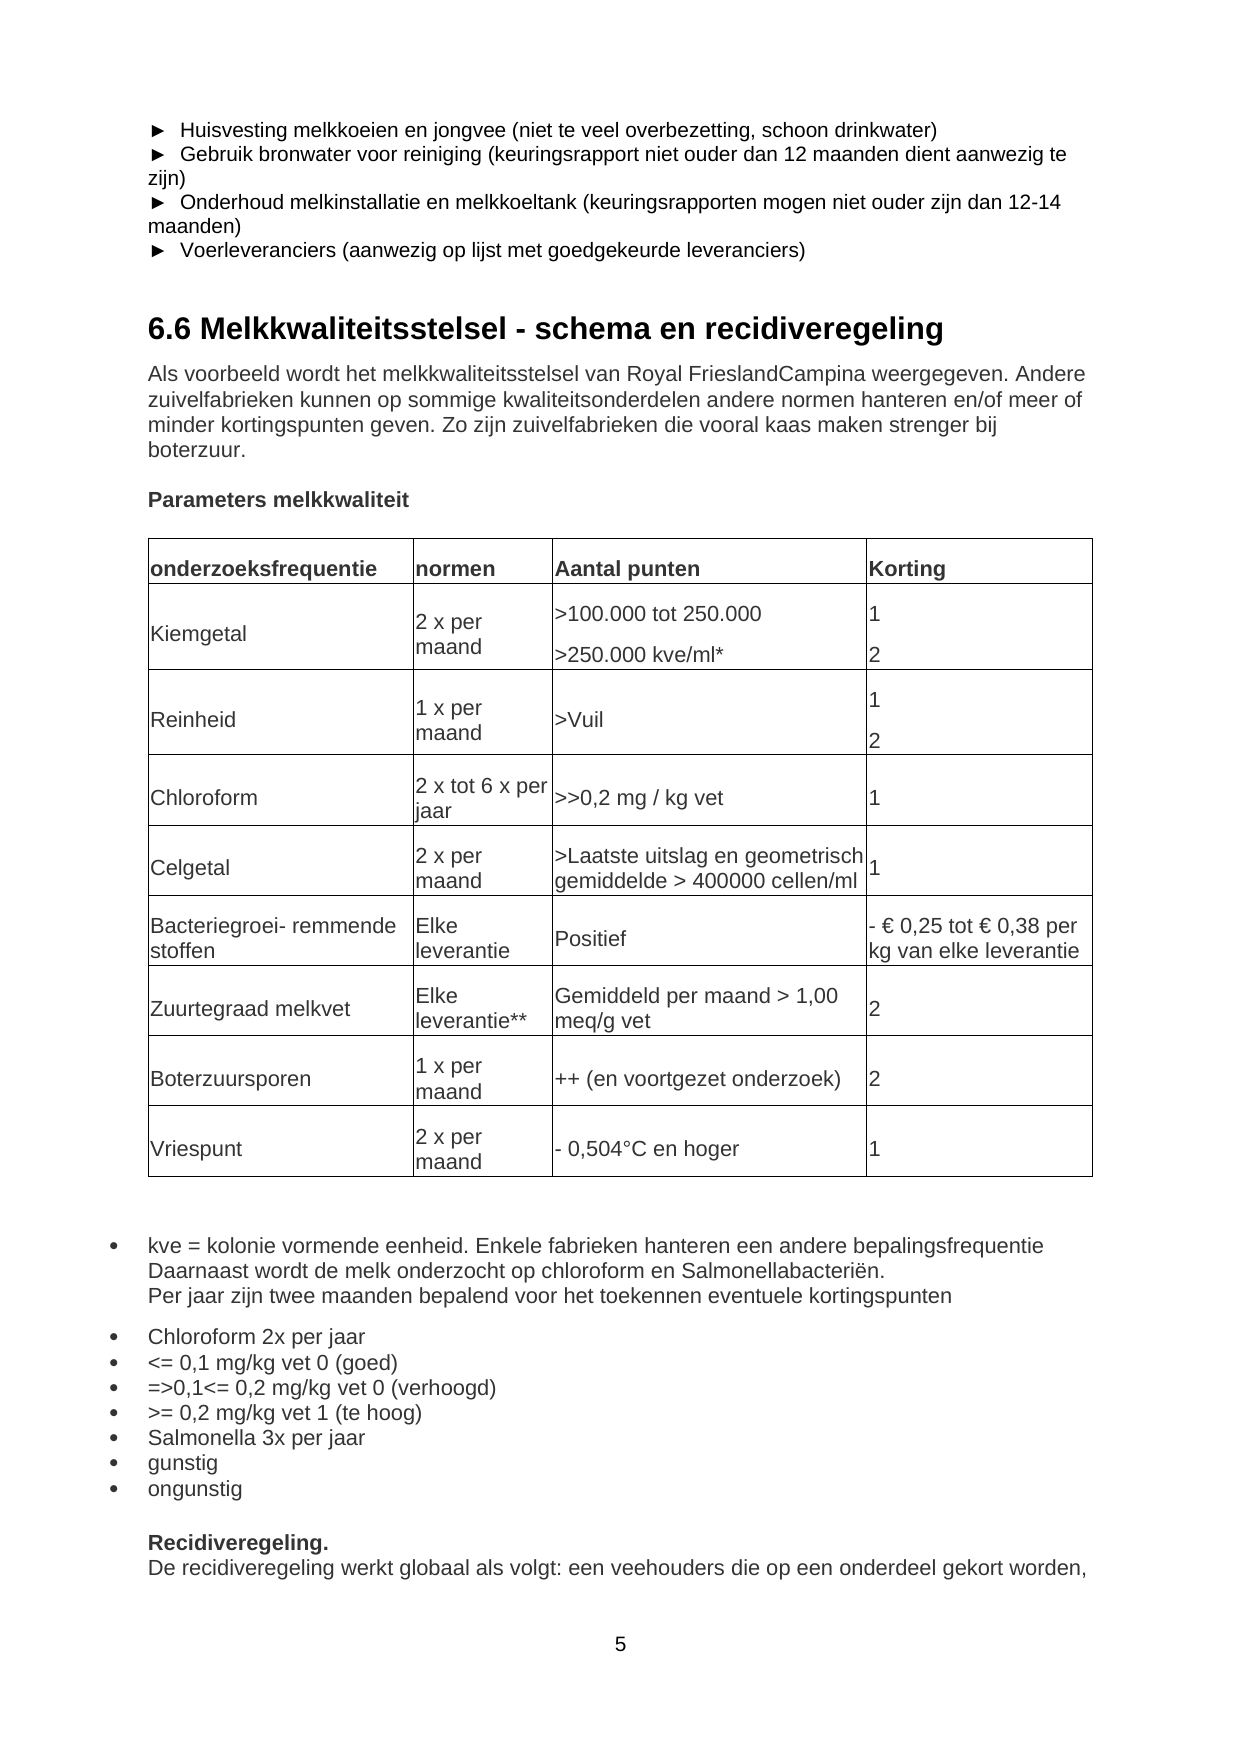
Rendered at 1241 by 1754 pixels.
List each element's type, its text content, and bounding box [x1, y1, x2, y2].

table_cell 1 [867, 755, 1092, 824]
list gunstig [110, 1450, 1093, 1476]
table_cell Celgetal [149, 826, 413, 895]
table_cell Positief [553, 896, 866, 965]
list Salmonella 3x per jaar [110, 1425, 1093, 1450]
table_cell Bacteriegroei- remmende stoffen [149, 896, 413, 965]
table_cell >Laatste uitslag en geometrisch gemiddelde > 400000 cellen/ml [553, 826, 866, 895]
table_cell 2 x per maand [414, 1106, 552, 1176]
table_cell 1 x per maand [414, 1036, 552, 1105]
table_cell 2 [867, 1036, 1092, 1105]
list >= 0,2 mg/kg vet 1 (te hoog) [110, 1400, 1093, 1425]
table_cell 1 [867, 826, 1092, 895]
table_cell 1 2 [867, 584, 1092, 668]
table_header Korting [867, 539, 1092, 583]
table_cell - € 0,25 tot € 0,38 per kg van elke leverantie [867, 896, 1092, 965]
list <= 0,1 mg/kg vet 0 (goed) [110, 1349, 1093, 1375]
table_cell Vriespunt [149, 1106, 413, 1176]
subtitle 6.6 Melkkwaliteitsstelsel - schema en recidiveregeling [148, 310, 1093, 346]
table_cell 2 [867, 966, 1092, 1035]
list =>0,1<= 0,2 mg/kg vet 0 (verhoogd) [110, 1375, 1093, 1400]
table_cell Gemiddeld per maand > 1,00 meq/g vet [553, 966, 866, 1035]
table_cell >>0,2 mg / kg vet [553, 755, 866, 824]
table_cell >100.000 tot 250.000 >250.000 kve/ml* [553, 584, 866, 668]
table_cell Boterzuursporen [149, 1036, 413, 1105]
table_cell Reinheid [149, 670, 413, 754]
table_cell - 0,504°C en hoger [553, 1106, 866, 1176]
table_header onderzoeksfrequentie [149, 539, 413, 583]
text Als voorbeeld wordt het melkkwaliteitsstelsel van Royal FrieslandCampina weergegeven. Andere zuivelfabrieken kunnen op sommige kwaliteitsonderdelen andere normen hanteren en/of meer of minder kortingspunten geven. Zo zijn zuivelfabrieken die vooral kaas maken strenger bij boterzuur. Parameters melkkwaliteit [148, 361, 1093, 513]
table_cell 1 [867, 1106, 1092, 1176]
table_cell Chloroform [149, 755, 413, 824]
table_cell Elke leverantie [414, 896, 552, 965]
list Chloroform 2x per jaar [110, 1324, 1093, 1349]
table_cell 2 x tot 6 x per jaar [414, 755, 552, 824]
table_cell Elke leverantie** [414, 966, 552, 1035]
table_cell Zuurtegraad melkvet [149, 966, 413, 1035]
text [148, 1530, 1093, 1580]
table_header Aantal punten [553, 539, 866, 583]
table_cell 2 x per maand [414, 584, 552, 668]
table_cell 2 x per maand [414, 826, 552, 895]
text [148, 118, 1093, 310]
table_cell ++ (en voortgezet onderzoek) [553, 1036, 866, 1105]
table_cell >Vuil [553, 670, 866, 754]
table_cell 1 x per maand [414, 670, 552, 754]
table_cell Kiemgetal [149, 584, 413, 668]
list kve = kolonie vormende eenheid. Enkele fabrieken hanteren een andere bepalingsfrequentie Daarnaast wordt de melk onderzocht op chloroform en Salmonellabacteriën. Per jaar zijn twee maanden bepalend voor het toekennen eventuele kortingspunten [110, 1233, 1093, 1309]
table_cell 1 2 [867, 670, 1092, 754]
list ongunstig [110, 1476, 1093, 1501]
table_header normen [414, 539, 552, 583]
